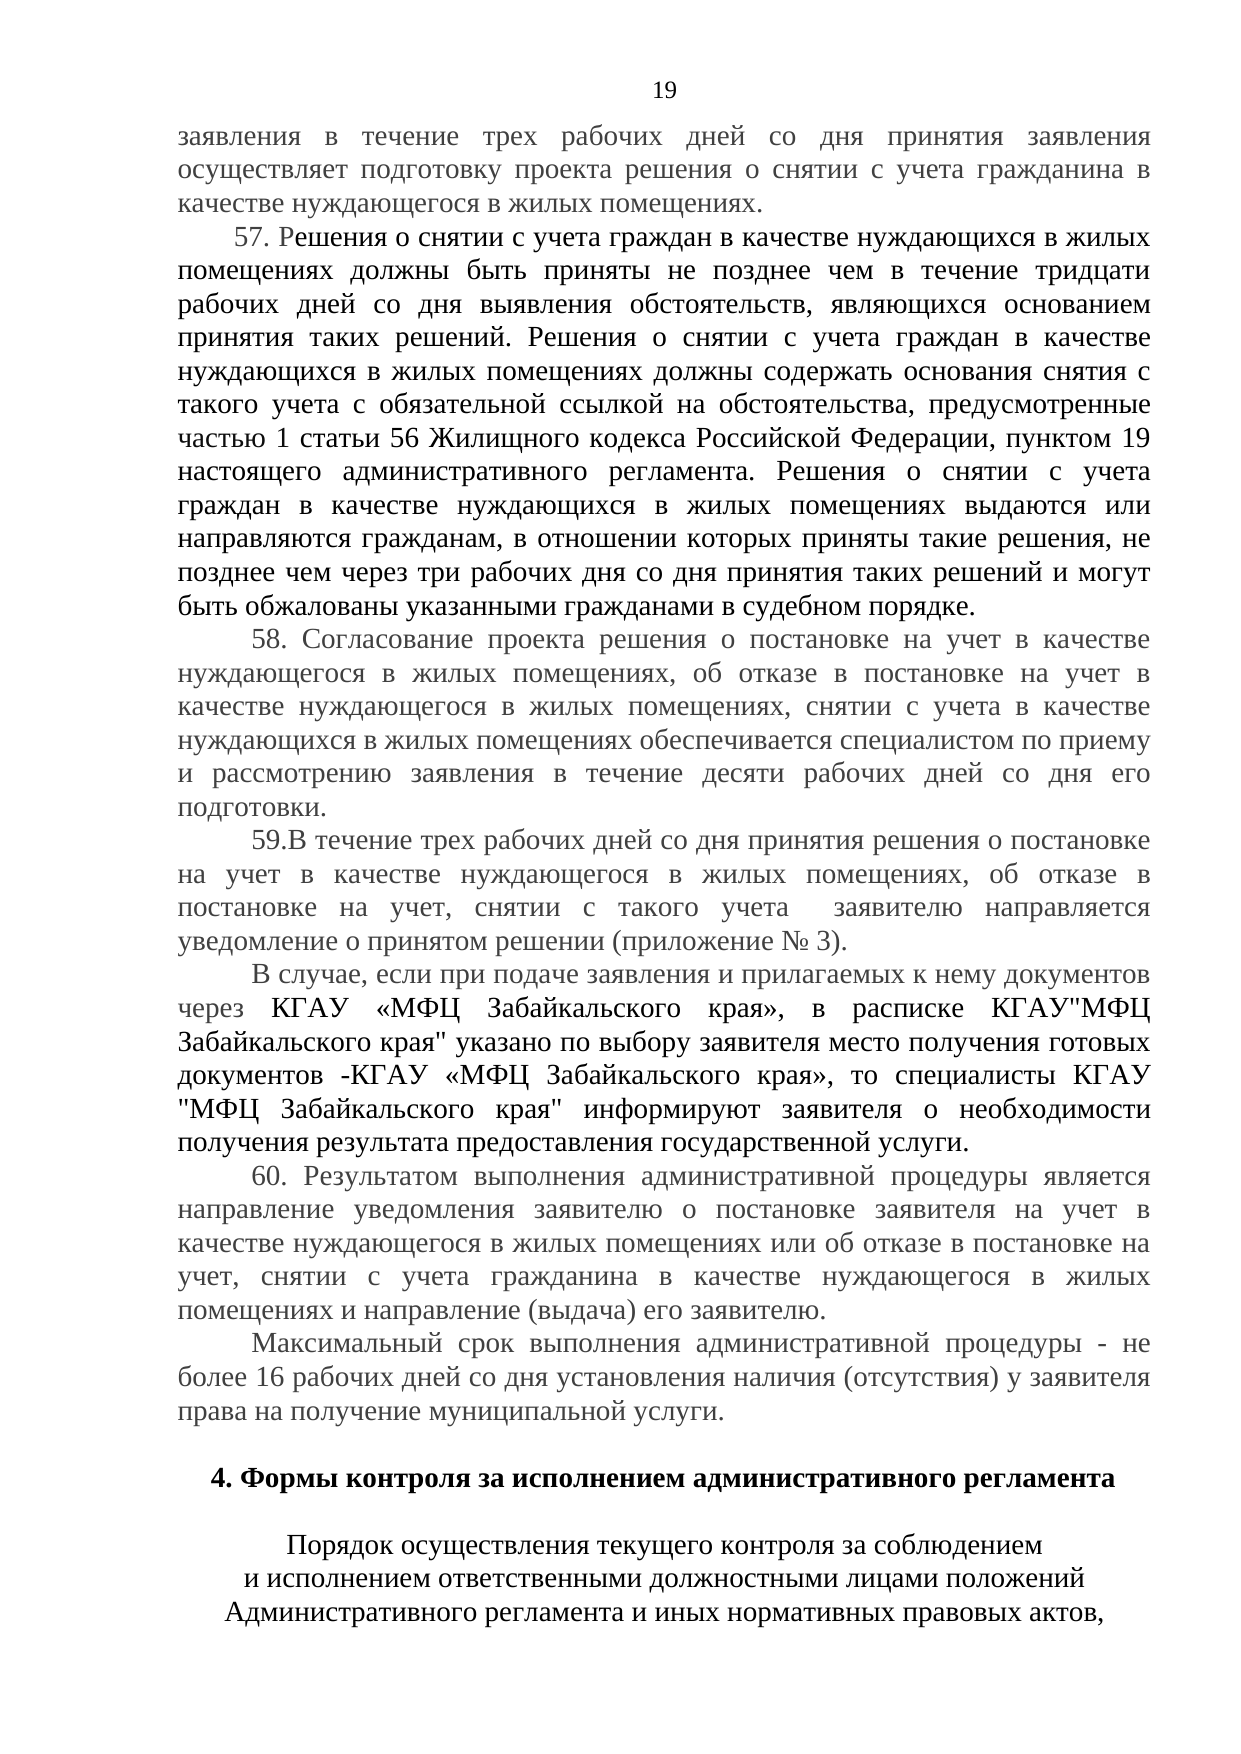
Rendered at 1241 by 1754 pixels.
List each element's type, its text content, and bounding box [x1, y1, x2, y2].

text Максимальный срок выполнения административной процедуры - не более 16 рабочих дней со дня установления наличия (отсутствия) у заявителя права на получение муниципальной услуги. [177, 1326, 1152, 1426]
text 60. Результатом выполнения административной процедуры является направление уведомления заявителю о постановке заявителя на учет в качестве нуждающегося в жилых помещениях или об отказе в постановке на учет, снятии с учета гражданина в качестве нуждающегося в жилых помещениях и направление (выдача) его заявителю. [177, 1158, 1152, 1326]
text Порядок осуществления текущего контроля за соблюдением [177, 1527, 1152, 1560]
text Административного регламента и иных нормативных правовых актов, [177, 1594, 1152, 1627]
text 59.В течение трех рабочих дней со дня принятия решения о постановке на учет в качестве нуждающегося в жилых помещениях, об отказе в постановке на учет, снятии с такого учета заявителю направляется уведомление о принятом решении (приложение № 3). [177, 822, 1152, 957]
text 57. Решения о снятии с учета граждан в качестве нуждающихся в жилых помещениях должны быть приняты не позднее чем в течение тридцати рабочих дней со дня выявления обстоятельств, являющихся основанием принятия таких решений. Решения о снятии с учета граждан в качестве нуждающихся в жилых помещениях должны содержать основания снятия с такого учета с обязательной ссылкой на обстоятельства, предусмотренные частью 1 статьи 56 Жилищного кодекса Российской Федерации, пунктом 19 настоящего административного регламента. Решения о снятии с учета граждан в качестве нуждающихся в жилых помещениях выдаются или направляются гражданам, в отношении которых приняты такие решения, не позднее чем через три рабочих дня со дня принятия таких решений и могут быть обжалованы указанными гражданами в судебном порядке. [177, 219, 1152, 621]
text и исполнением ответственными должностными лицами положений [177, 1560, 1152, 1594]
text В случае, если при подаче заявления и прилагаемых к нему документов через КГАУ «МФЦ Забайкальского края», в расписке КГАУ"МФЦ Забайкальского края" указано по выбору заявителя место получения готовых документов -КГАУ «МФЦ Забайкальского края», то специалисты КГАУ "МФЦ Забайкальского края" информируют заявителя о необходимости получения результата предоставления государственной услуги. [177, 957, 1152, 1158]
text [177, 118, 1152, 219]
text 4. Формы контроля за исполнением административного регламента [177, 1460, 1149, 1493]
text 58. Согласование проекта решения о постановке на учет в качестве нуждающегося в жилых помещениях, об отказе в постановке на учет в качестве нуждающегося в жилых помещениях, снятии с учета в качестве нуждающихся в жилых помещениях обеспечивается специалистом по приему и рассмотрению заявления в течение десяти рабочих дней со дня его подготовки. [177, 621, 1152, 822]
